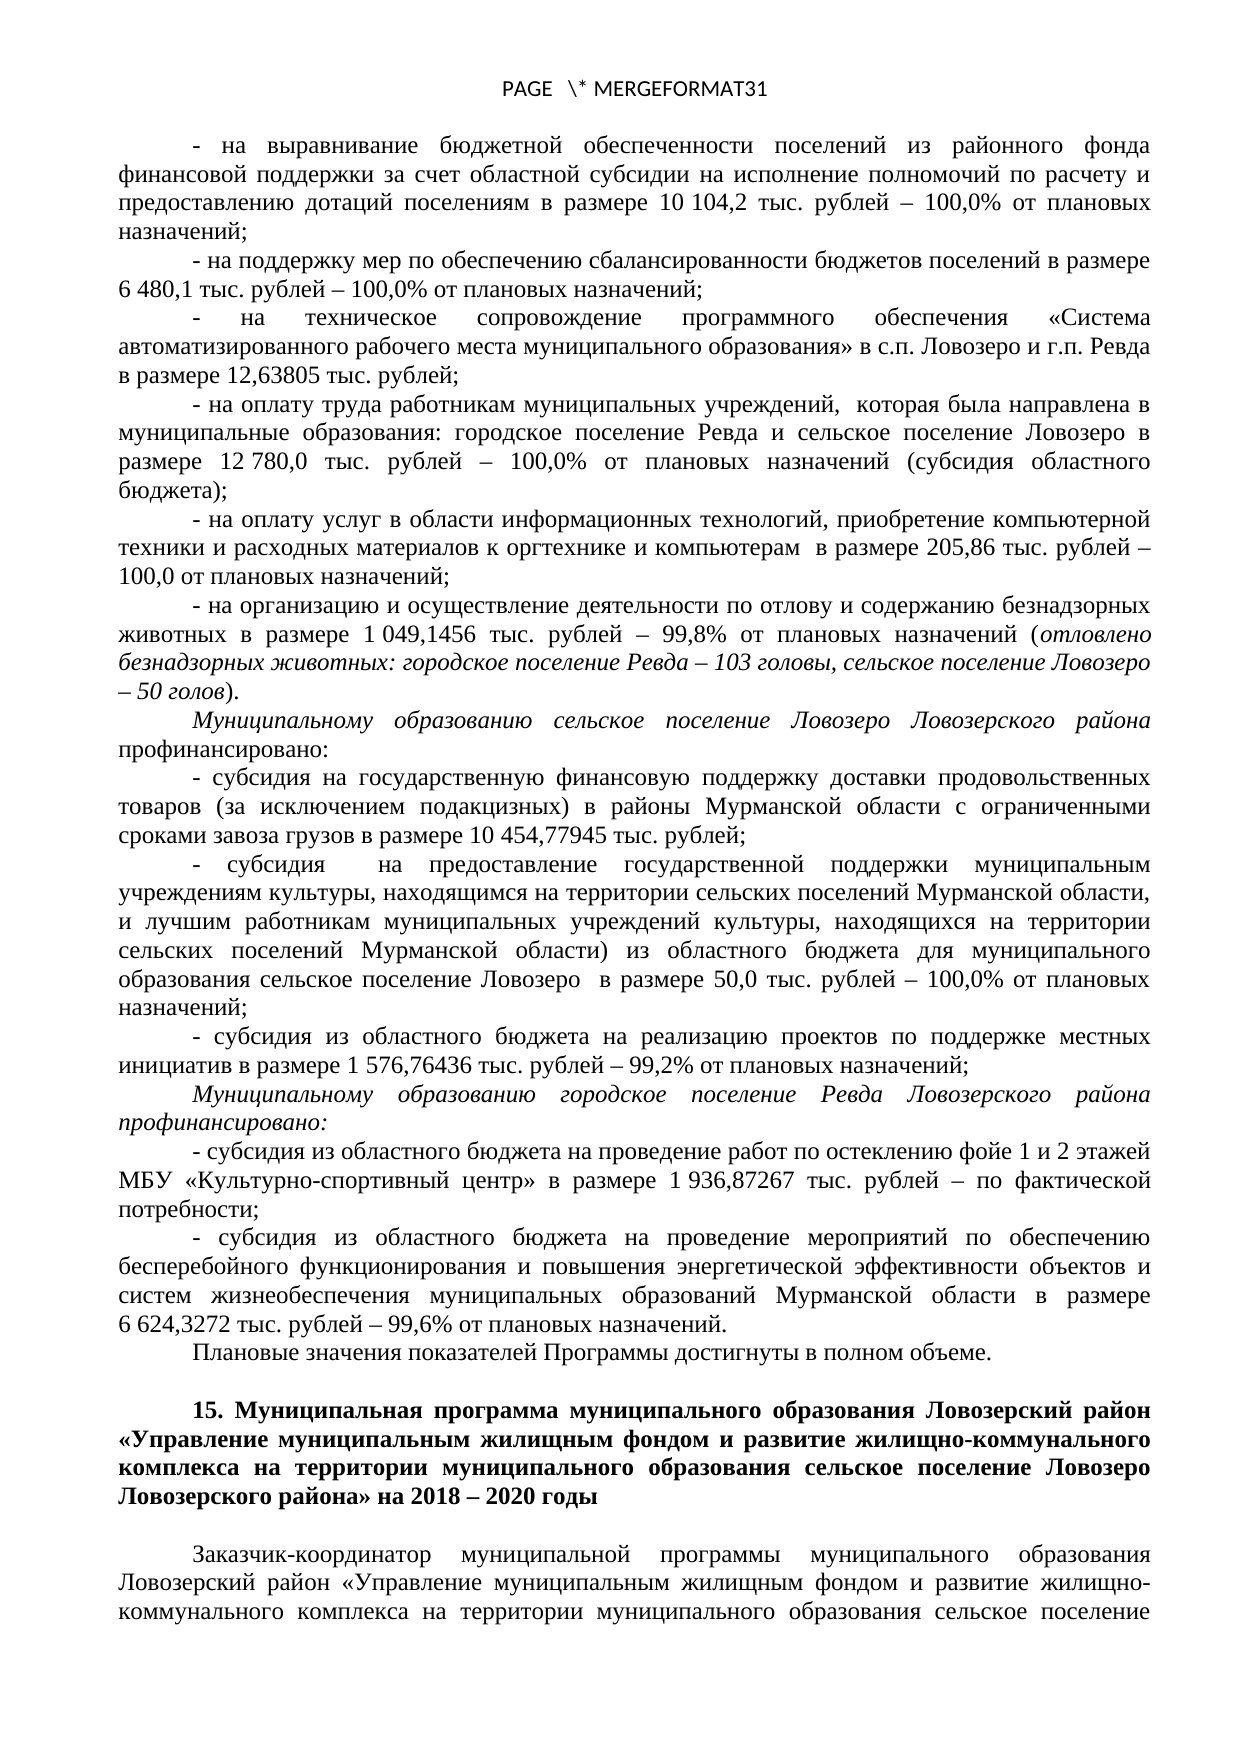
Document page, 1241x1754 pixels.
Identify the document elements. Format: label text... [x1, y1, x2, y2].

text - субсидия из областного бюджета на проведение мероприятий по обеспечению бесперебойного функционирования и повышения энергетической эффективности объектов и систем жизнеобеспечения муниципальных образований Мурманской области в размере 6 624,3272 тыс. рублей – 99,6% от плановых назначений. [118, 1222, 1152, 1337]
text - субсидия из областного бюджета на проведение работ по остеклению фойе 1 и 2 этажей МБУ «Культурно-спортивный центр» в размере 1 936,87267 тыс. рублей – по фактической потребности; [118, 1136, 1152, 1222]
text Муниципальному образованию сельское поселение Ловозеро Ловозерского района профинансировано: [118, 705, 1152, 762]
text - на выравнивание бюджетной обеспеченности поселений из районного фонда финансовой поддержки за счет областной субсидии на исполнение полномочий по расчету и предоставлению дотаций поселениям в размере 10 104,2 тыс. рублей – 100,0% от плановых назначений; [118, 130, 1152, 245]
text - на поддержку мер по обеспечению сбалансированности бюджетов поселений в размере 6 480,1 тыс. рублей – 100,0% от плановых назначений; [118, 245, 1152, 302]
text - на оплату труда работникам муниципальных учреждений, которая была направлена в муниципальные образования: городское поселение Ревда и сельское поселение Ловозеро в размере 12 780,0 тыс. рублей – 100,0% от плановых назначений (субсидия областного бюджета); [118, 389, 1152, 504]
text 15. Муниципальная программа муниципального образования Ловозерский район «Управление муниципальным жилищным фондом и развитие жилищно-коммунального комплекса на территории муниципального образования сельское поселение Ловозеро Ловозерского района» на 2018 – 2020 годы [118, 1395, 1152, 1510]
text - субсидия на государственную финансовую поддержку доставки продовольственных товаров (за исключением подакцизных) в районы Мурманской области с ограниченными сроками завоза грузов в размере 10 454,77945 тыс. рублей; [118, 762, 1152, 849]
text - на организацию и осуществление деятельности по отлову и содержанию безнадзорных животных в размере 1 049,1456 тыс. рублей – 99,8% от плановых назначений (отловлено безнадзорных животных: городское поселение Ревда – 103 головы, сельское поселение Ловозеро – 50 голов). [118, 590, 1152, 705]
text Муниципальному образованию городское поселение Ревда Ловозерского района профинансировано: [118, 1079, 1152, 1136]
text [118, 1539, 1152, 1625]
text - на оплату услуг в области информационных технологий, приобретение компьютерной техники и расходных материалов к оргтехнике и компьютерам в размере 205,86 тыс. рублей – 100,0 от плановых назначений; [118, 504, 1152, 590]
text Плановые значения показателей Программы достигнуты в полном объеме. [118, 1337, 1152, 1366]
text - на техническое сопровождение программного обеспечения «Система автоматизированного рабочего места муниципального образования» в с.п. Ловозеро и г.п. Ревда в размере 12,63805 тыс. рублей; [118, 302, 1152, 389]
text - субсидия на предоставление государственной поддержки муниципальным учреждениям культуры, находящимся на территории сельских поселений Мурманской области, и лучшим работникам муниципальных учреждений культуры, находящихся на территории сельских поселений Мурманской области) из областного бюджета для муниципального образования сельское поселение Ловозеро в размере 50,0 тыс. рублей – 100,0% от плановых назначений; [118, 849, 1152, 1021]
text - субсидия из областного бюджета на реализацию проектов по поддержке местных инициатив в размере 1 576,76436 тыс. рублей – 99,2% от плановых назначений; [118, 1021, 1152, 1079]
